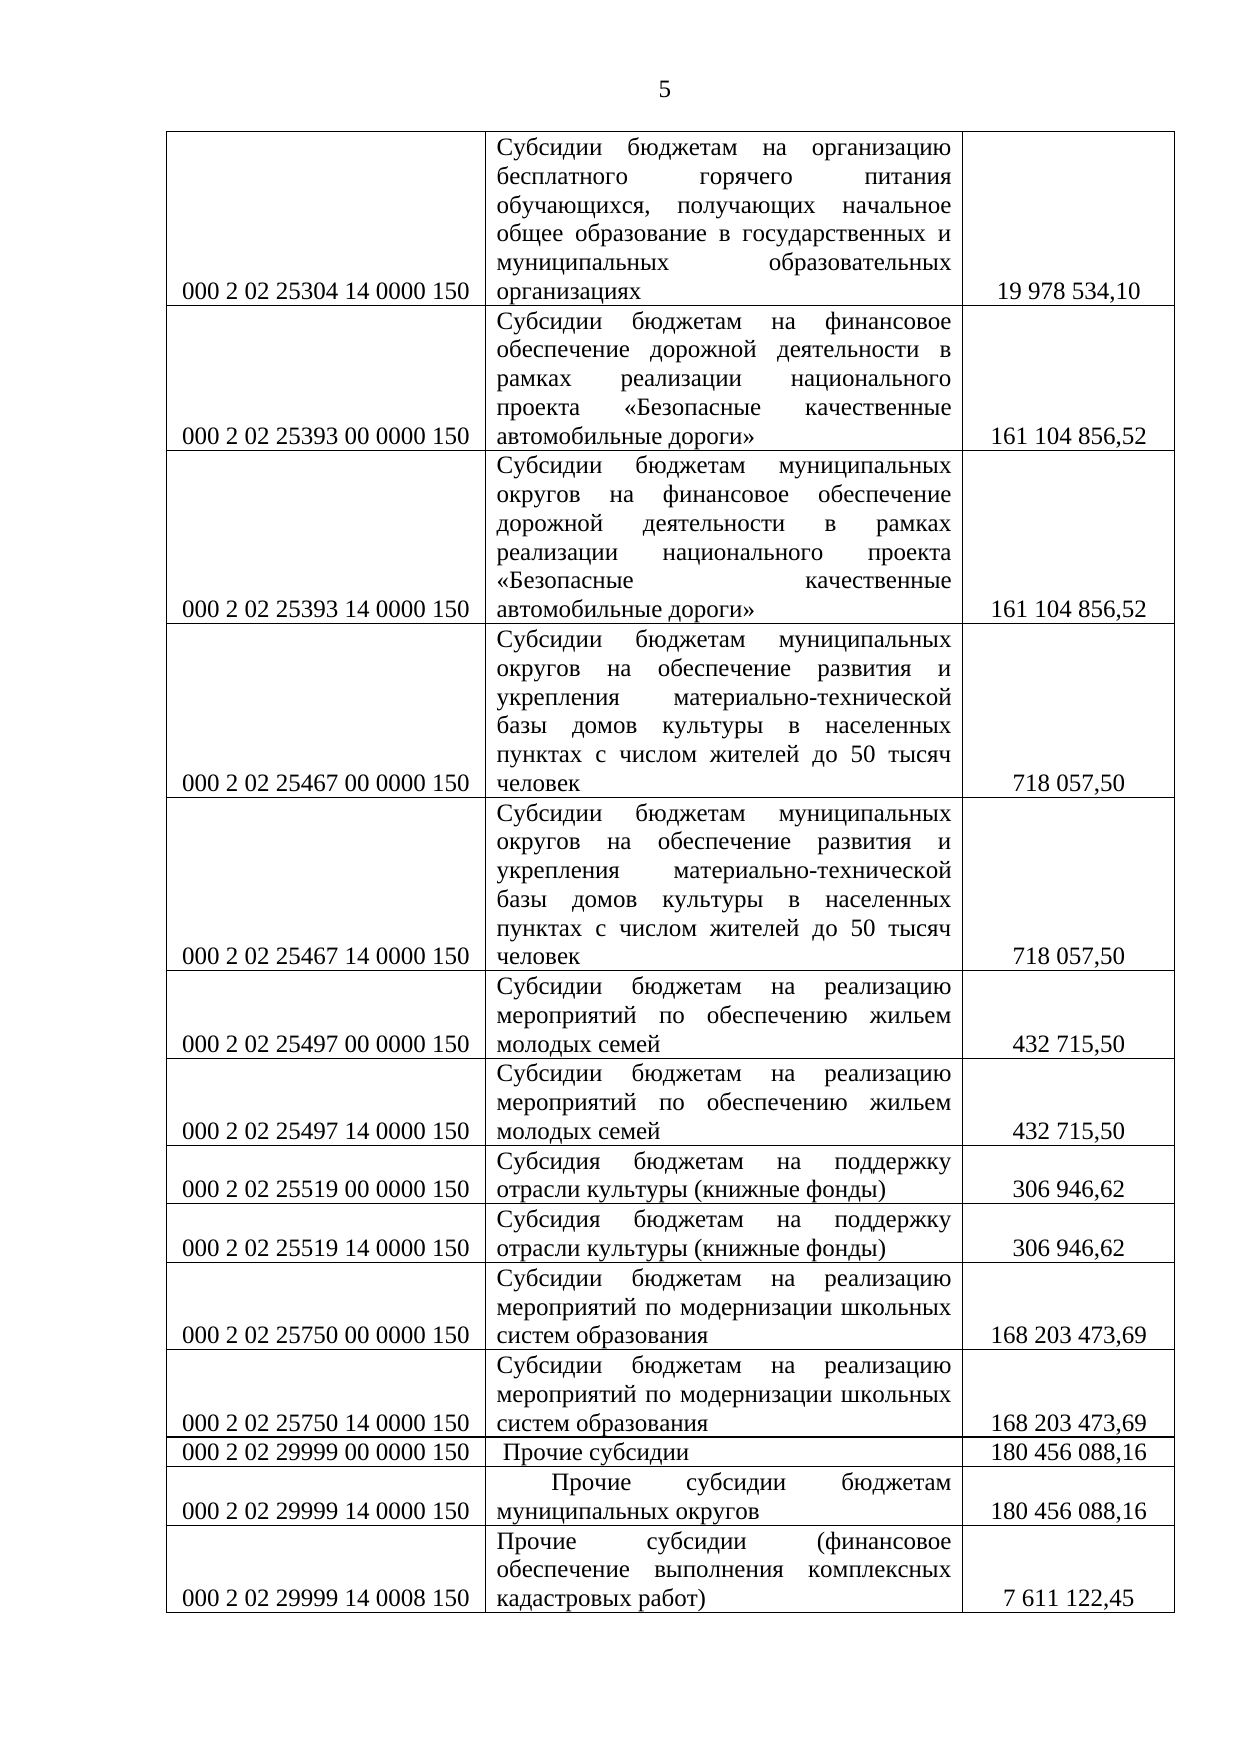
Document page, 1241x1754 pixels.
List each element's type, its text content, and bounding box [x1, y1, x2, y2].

table_cell 718 057,50 [963, 624, 1174, 797]
table_cell Субсидия бюджетам на поддержку отрасли культуры (книжные фонды) [486, 1146, 962, 1203]
table_cell 000 2 02 25519 14 0000 150 [167, 1204, 485, 1262]
table_cell 000 2 02 29999 00 0000 150 [167, 1438, 485, 1466]
table_cell Прочие субсидии [486, 1438, 962, 1466]
table_cell Прочие субсидии (финансовое обеспечение выполнения комплексных кадастровых работ) [486, 1526, 962, 1612]
table_cell 000 2 02 25304 14 0000 150 [167, 132, 485, 305]
table_cell 7 611 122,45 [963, 1526, 1174, 1612]
table_cell Субсидии бюджетам на реализацию мероприятий по обеспечению жильем молодых семей [486, 971, 962, 1057]
table_cell 000 2 02 25750 00 0000 150 [167, 1263, 485, 1349]
table_cell 000 2 02 25467 00 0000 150 [167, 624, 485, 797]
table_cell Субсидии бюджетам на реализацию мероприятий по модернизации школьных систем образования [486, 1263, 962, 1349]
table_cell 168 203 473,69 [963, 1263, 1174, 1349]
table_cell 000 2 02 25393 14 0000 150 [167, 451, 485, 623]
table_cell 432 715,50 [963, 971, 1174, 1057]
table_cell 000 2 02 29999 14 0008 150 [167, 1526, 485, 1612]
table_cell 306 946,62 [963, 1204, 1174, 1262]
table_cell Субсидии бюджетам на реализацию мероприятий по модернизации школьных систем образования [486, 1350, 962, 1436]
table_cell 306 946,62 [963, 1146, 1174, 1203]
table_cell 000 2 02 25519 00 0000 150 [167, 1146, 485, 1203]
table_cell 000 2 02 25467 14 0000 150 [167, 798, 485, 970]
table_cell 180 456 088,16 [963, 1438, 1174, 1466]
table_cell 161 104 856,52 [963, 451, 1174, 623]
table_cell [486, 132, 962, 305]
table_cell 000 2 02 25750 14 0000 150 [167, 1350, 485, 1436]
table_cell 432 715,50 [963, 1059, 1174, 1145]
table_cell 000 2 02 25497 14 0000 150 [167, 1059, 485, 1145]
table_cell 000 2 02 29999 14 0000 150 [167, 1467, 485, 1525]
table_cell 168 203 473,69 [963, 1350, 1174, 1436]
table_cell Субсидии бюджетам на реализацию мероприятий по обеспечению жильем молодых семей [486, 1059, 962, 1145]
table_cell 000 2 02 25393 00 0000 150 [167, 306, 485, 449]
table_cell 180 456 088,16 [963, 1467, 1174, 1525]
table_cell Субсидии бюджетам муниципальных округов на обеспечение развития и укрепления материально-технической базы домов культуры в населенных пунктах с числом жителей до 50 тысяч человек [486, 624, 962, 797]
table_cell 161 104 856,52 [963, 306, 1174, 449]
table_cell 19 978 534,10 [963, 132, 1174, 305]
table_cell Субсидии бюджетам муниципальных округов на финансовое обеспечение дорожной деятельности в рамках реализации национального проекта «Безопасные качественные автомобильные дороги» [486, 451, 962, 623]
table_cell 718 057,50 [963, 798, 1174, 970]
table_cell 000 2 02 25497 00 0000 150 [167, 971, 485, 1057]
table_cell Субсидии бюджетам муниципальных округов на обеспечение развития и укрепления материально-технической базы домов культуры в населенных пунктах с числом жителей до 50 тысяч человек [486, 798, 962, 970]
table_cell Прочие субсидии бюджетам муниципальных округов [486, 1467, 962, 1525]
table_cell Субсидии бюджетам на финансовое обеспечение дорожной деятельности в рамках реализации национального проекта «Безопасные качественные автомобильные дороги» [486, 306, 962, 449]
table_cell Субсидия бюджетам на поддержку отрасли культуры (книжные фонды) [486, 1204, 962, 1262]
